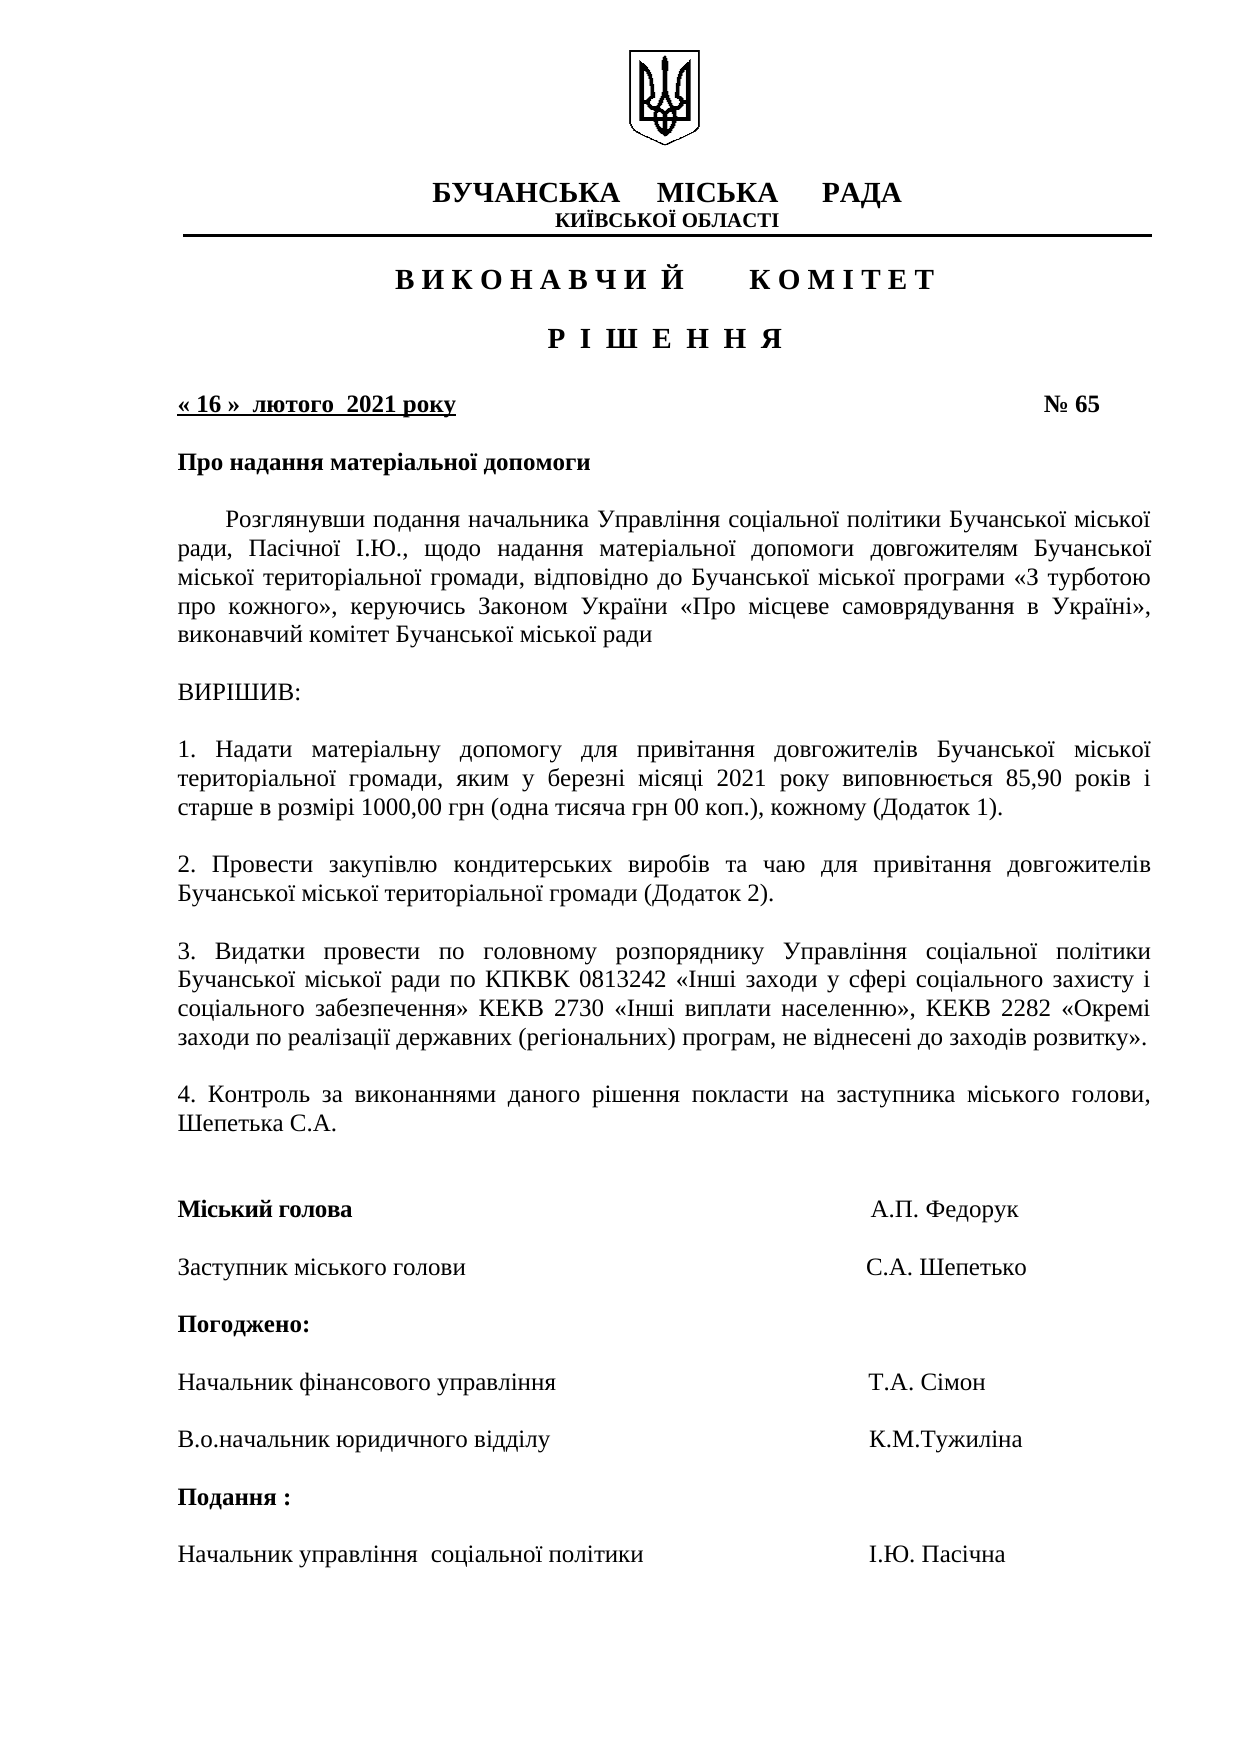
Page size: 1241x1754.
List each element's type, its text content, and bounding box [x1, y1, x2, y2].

text Про надання матеріальної допомоги [177, 447, 1152, 476]
text 1. Надати матеріальну допомогу для привітання довгожителів Бучанської міської територіальної громади, яким у березні місяці 2021 року виповнюється 85,90 років і старше в розмірі 1000,00 грн (одна тисяча грн 00 коп.), кожному (Додаток 1). [177, 734, 1152, 821]
text Подання : [177, 1482, 1152, 1511]
text « 16 » лютого 2021 року № 65 [177, 389, 1152, 418]
text В.о.начальник юридичного відділу К.М.Тужиліна [177, 1424, 1152, 1453]
subtitle В И К О Н А В Ч И Й К О М І Т Е Т [177, 262, 1152, 296]
text 4. Контроль за виконаннями даного рішення покласти на заступника міського голови, Шепетька С.А. [177, 1079, 1152, 1137]
text Начальник фінансового управління Т.А. Сімон [177, 1367, 1152, 1396]
text Заступник міського голови С.А. Шепетько [177, 1252, 1152, 1281]
subtitle КИЇВСЬКОЇ ОБЛАСТІ [183, 208, 1152, 234]
text Погоджено: [177, 1309, 1152, 1338]
text Начальник управління соціальної політики І.Ю. Пасічна [177, 1539, 1152, 1568]
text Міський голова А.П. Федорук [177, 1194, 1152, 1223]
text 2. Провести закупівлю кондитерських виробів та чаю для привітання довгожителів Бучанської міської територіальної громади (Додаток 2). [177, 849, 1152, 907]
text Розглянувши подання начальника Управління соціальної політики Бучанської міської ради, Пасічної І.Ю., щодо надання матеріальної допомоги довгожителям Бучанської міської територіальної громади, відповідно до Бучанської міської програми «З турботою про кожного», керуючись Законом України «Про місцеве самоврядування в Україні», виконавчий комітет Бучанської міської ради [177, 504, 1152, 648]
text ВИРІШИВ: [177, 677, 1152, 706]
subtitle Р І Ш Е Н Н Я [177, 321, 1152, 354]
text 3. Видатки провести по головному розпоряднику Управління соціальної політики Бучанської міської ради по КПКВК 0813242 «Інші заходи у сфері соціального захисту і соціального забезпечення» КЕКВ 2730 «Інші виплати населенню», КЕКВ 2282 «Окремі заходи по реалізації державних (регіональних) програм, не віднесені до заходів розвитку». [177, 936, 1152, 1051]
text БУЧАНСЬКА МІСЬКА РАДА [183, 175, 1152, 208]
